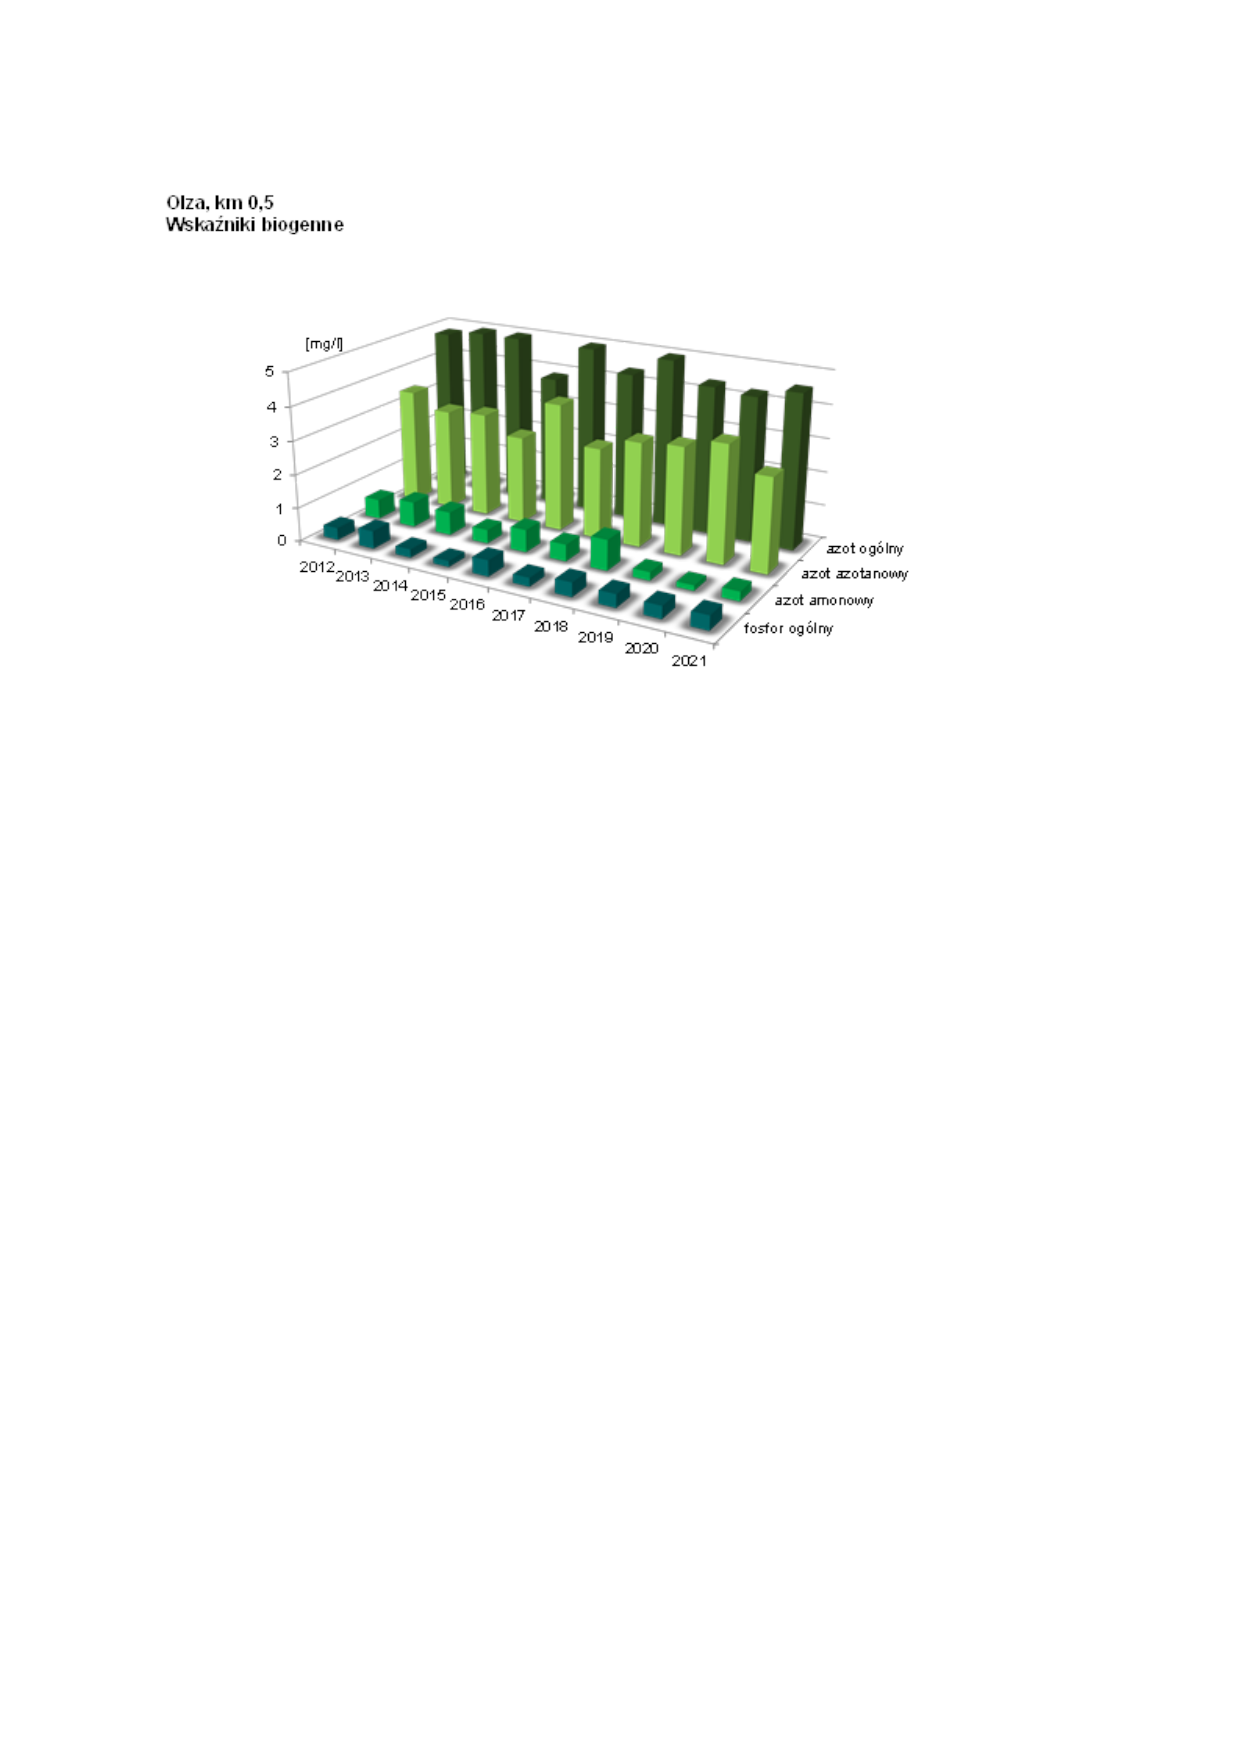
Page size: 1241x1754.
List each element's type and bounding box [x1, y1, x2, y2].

picture [147, 147, 1093, 765]
